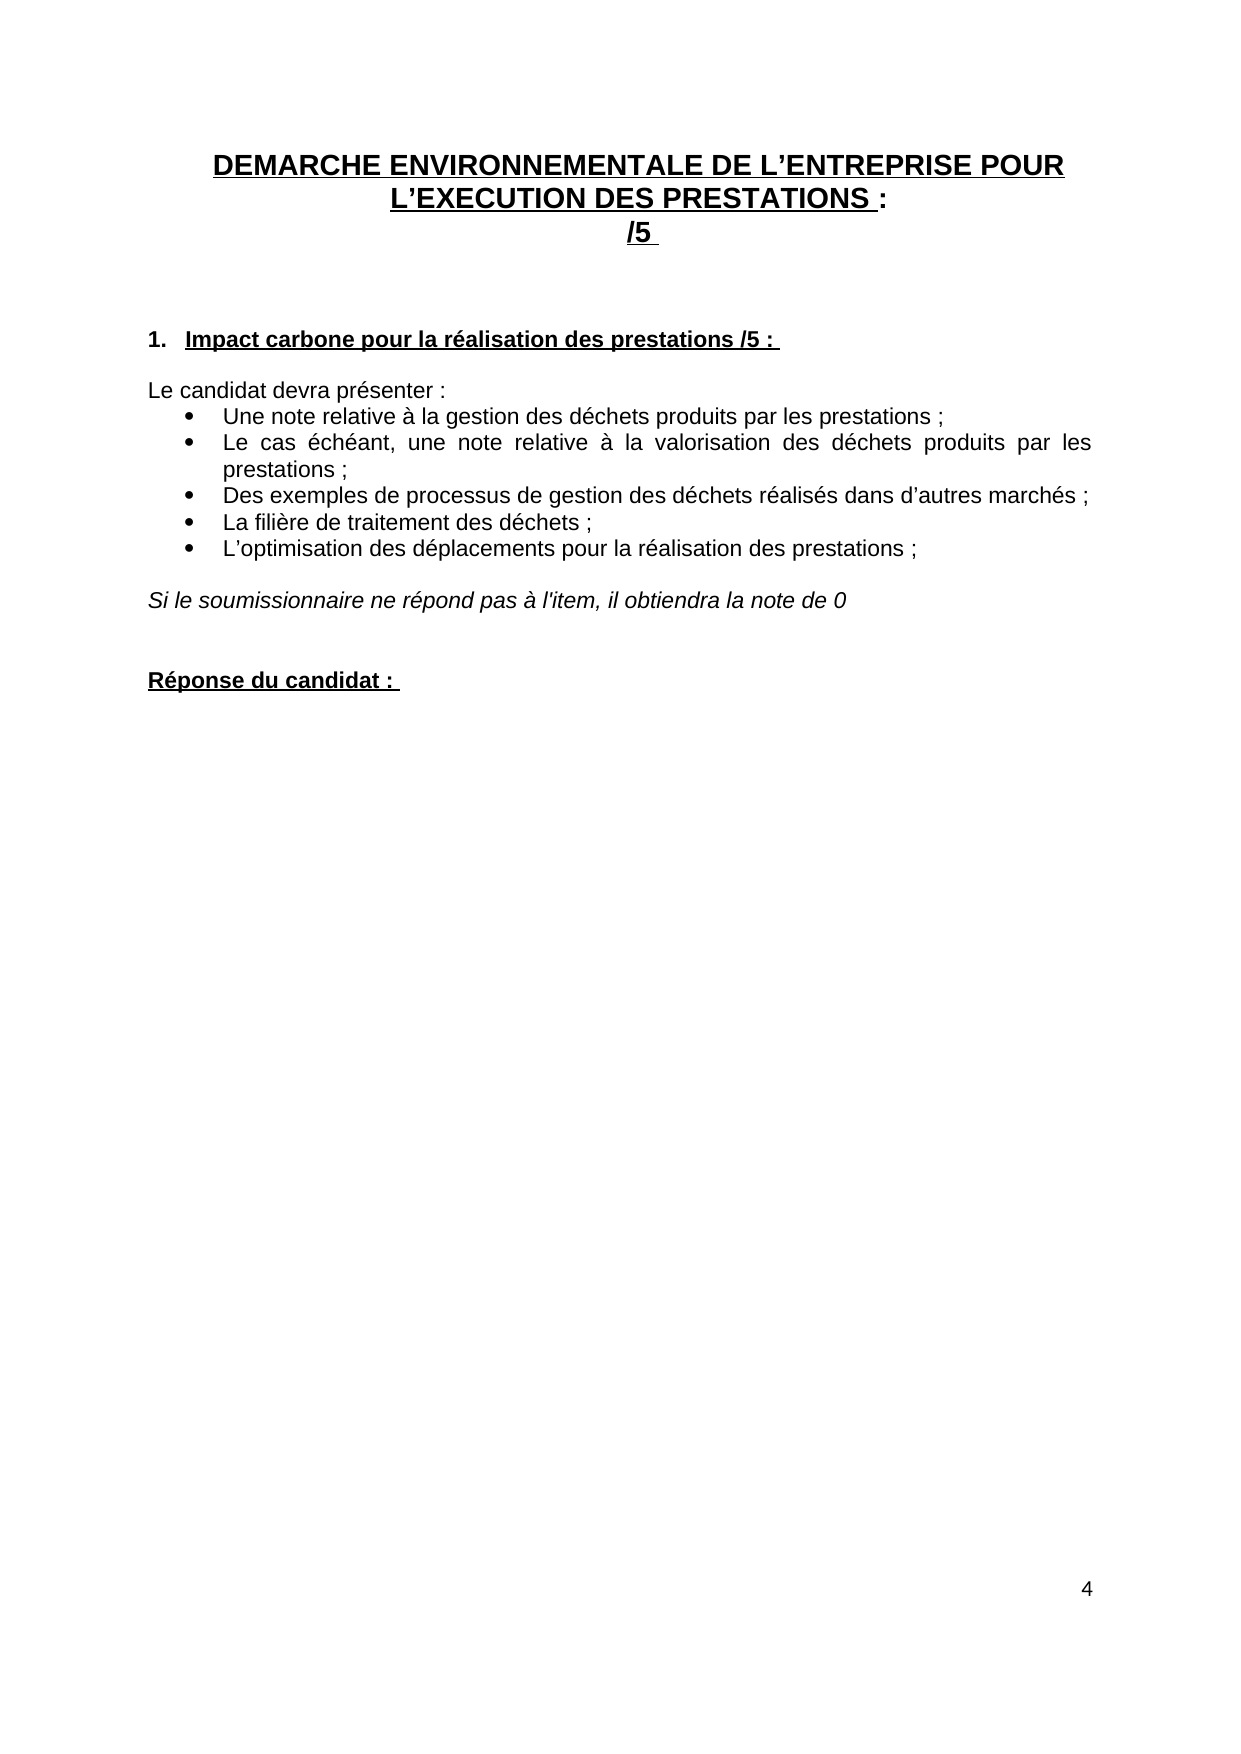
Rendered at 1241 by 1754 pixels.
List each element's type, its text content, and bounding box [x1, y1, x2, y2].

text Le candidat devra présenter : [148, 377, 1093, 403]
list L’optimisation des déplacements pour la réalisation des prestations ; [185, 535, 1093, 561]
list /5 [185, 215, 1093, 248]
list Le cas échéant, une note relative à la valorisation des déchets produits par les prestations ; [185, 429, 1093, 482]
list Une note relative à la gestion des déchets produits par les prestations ; [185, 403, 1093, 429]
list DEMARCHE ENVIRONNEMENTALE DE L’ENTREPRISE POUR L’EXECUTION DES PRESTATIONS : [185, 148, 1093, 215]
text Réponse du candidat : [148, 667, 1093, 693]
text Si le soumissionnaire ne répond pas à l'item, il obtiendra la note de 0 [148, 587, 1093, 614]
list La filière de traitement des déchets ; [185, 508, 1093, 535]
list Des exemples de processus de gestion des déchets réalisés dans d’autres marchés ; [185, 482, 1093, 508]
list Impact carbone pour la réalisation des prestations /5 : [148, 326, 1093, 352]
